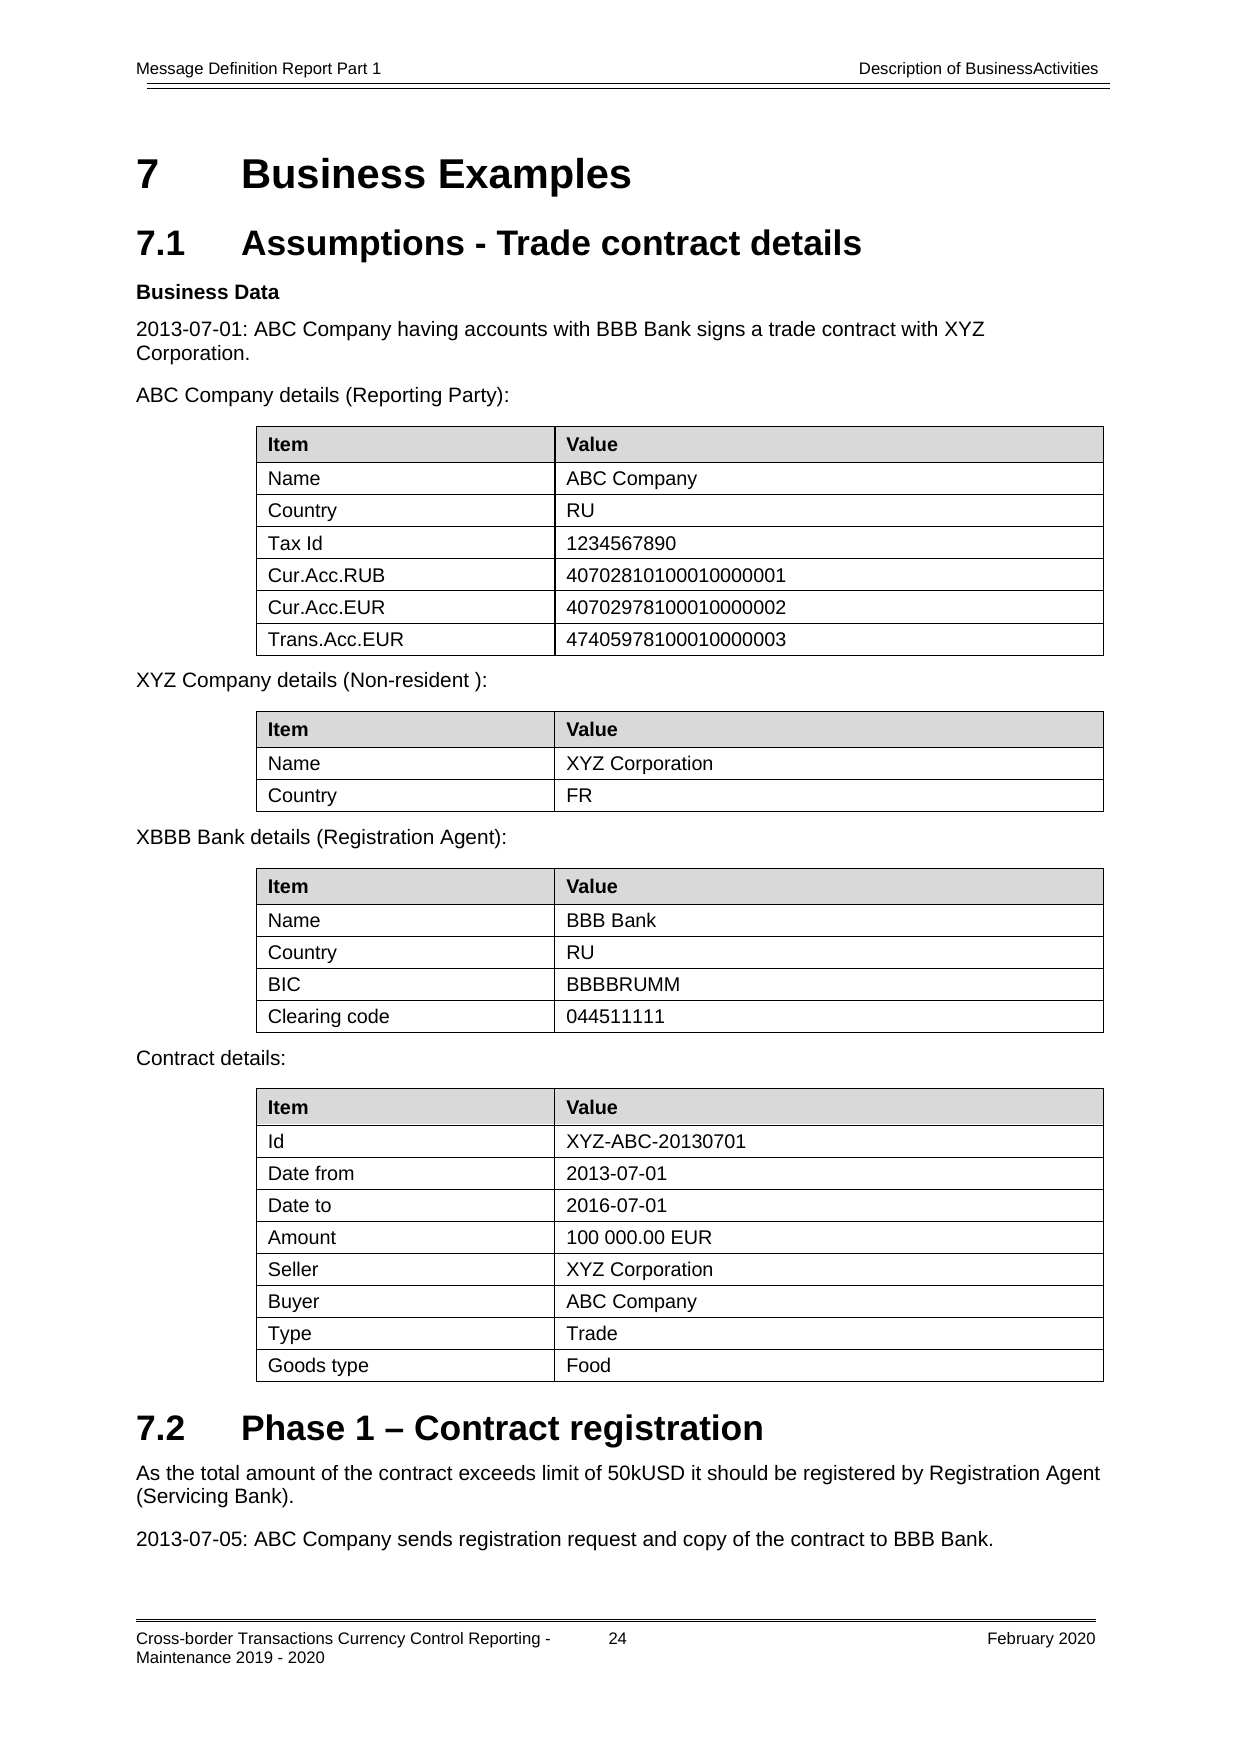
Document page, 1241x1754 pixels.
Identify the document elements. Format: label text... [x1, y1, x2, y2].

table_cell 100 000.00 EUR [555, 1222, 1103, 1253]
table_cell Date from [257, 1158, 554, 1189]
table_header Item [257, 1089, 554, 1124]
table_header Item [257, 427, 554, 462]
table_cell Date to [257, 1190, 554, 1221]
table_cell XYZ Corporation [555, 1254, 1103, 1285]
table_cell Amount [257, 1222, 554, 1253]
table_cell Country [257, 937, 554, 968]
table_cell BBB Bank [555, 905, 1103, 936]
table_cell XYZ Corporation [555, 748, 1103, 779]
table_cell Type [257, 1318, 554, 1349]
table_header Value [555, 1089, 1103, 1124]
text Contract details: [136, 1046, 1104, 1069]
table_cell XYZ-ABC-20130701 [555, 1126, 1103, 1157]
text As the total amount of the contract exceeds limit of 50kUSD it should be registered by Registration Agent (Servicing Bank). [136, 1460, 1104, 1508]
text XBBB Bank details (Registration Agent): [136, 825, 1104, 849]
text ABC Company details (Reporting Party): [136, 383, 1104, 407]
table_cell FR [555, 780, 1103, 811]
table_header Item [257, 712, 554, 747]
table_cell ABC Company [555, 1286, 1103, 1317]
table_cell 044511111 [555, 1001, 1103, 1032]
table_header Value [555, 712, 1103, 747]
table_cell 2013-07-01 [555, 1158, 1103, 1189]
subtitle Business Examples [136, 149, 1104, 197]
table_cell Name [257, 905, 554, 936]
table_cell Id [257, 1126, 554, 1157]
subtitle Assumptions - Trade contract details [136, 222, 1104, 263]
table_cell BBBBRUMM [555, 969, 1103, 1000]
text XYZ Company details (Non-resident ): [136, 668, 1104, 692]
table_cell Cur.Acc.RUB [257, 559, 554, 590]
table_cell Seller [257, 1254, 554, 1285]
table_cell 40702810100010000001 [556, 559, 1103, 590]
subtitle Phase 1 – Contract registration [136, 1407, 1104, 1448]
table_header Item [257, 869, 554, 904]
table_cell Trade [555, 1318, 1103, 1349]
table_cell 40702978100010000002 [556, 591, 1103, 622]
table_cell Name [257, 748, 554, 779]
table_cell 1234567890 [556, 527, 1103, 558]
table_cell RU [556, 495, 1103, 526]
table_cell Goods type [257, 1350, 554, 1381]
text 2013-07-01: ABC Company having accounts with BBB Bank signs a trade contract with XYZ Corporation. [136, 316, 1104, 364]
table_cell Trans.Acc.EUR [257, 624, 554, 654]
table_cell Name [257, 463, 554, 494]
table_cell Clearing code [257, 1001, 554, 1032]
text 2013-07-05: ABC Company sends registration request and copy of the contract to BBB Bank. [136, 1527, 1104, 1551]
text Business Data [136, 280, 1104, 304]
table_cell BIC [257, 969, 554, 1000]
table_header Value [555, 869, 1103, 904]
table_cell 2016-07-01 [555, 1190, 1103, 1221]
table_cell ABC Company [556, 463, 1103, 494]
table_cell Cur.Acc.EUR [257, 591, 554, 622]
table_cell Buyer [257, 1286, 554, 1317]
table_cell Food [555, 1350, 1103, 1381]
table_header Value [556, 427, 1103, 462]
table_cell 47405978100010000003 [556, 624, 1103, 654]
table_cell Tax Id [257, 527, 554, 558]
table_cell Country [257, 780, 554, 811]
table_cell Country [257, 495, 554, 526]
table_cell RU [555, 937, 1103, 968]
